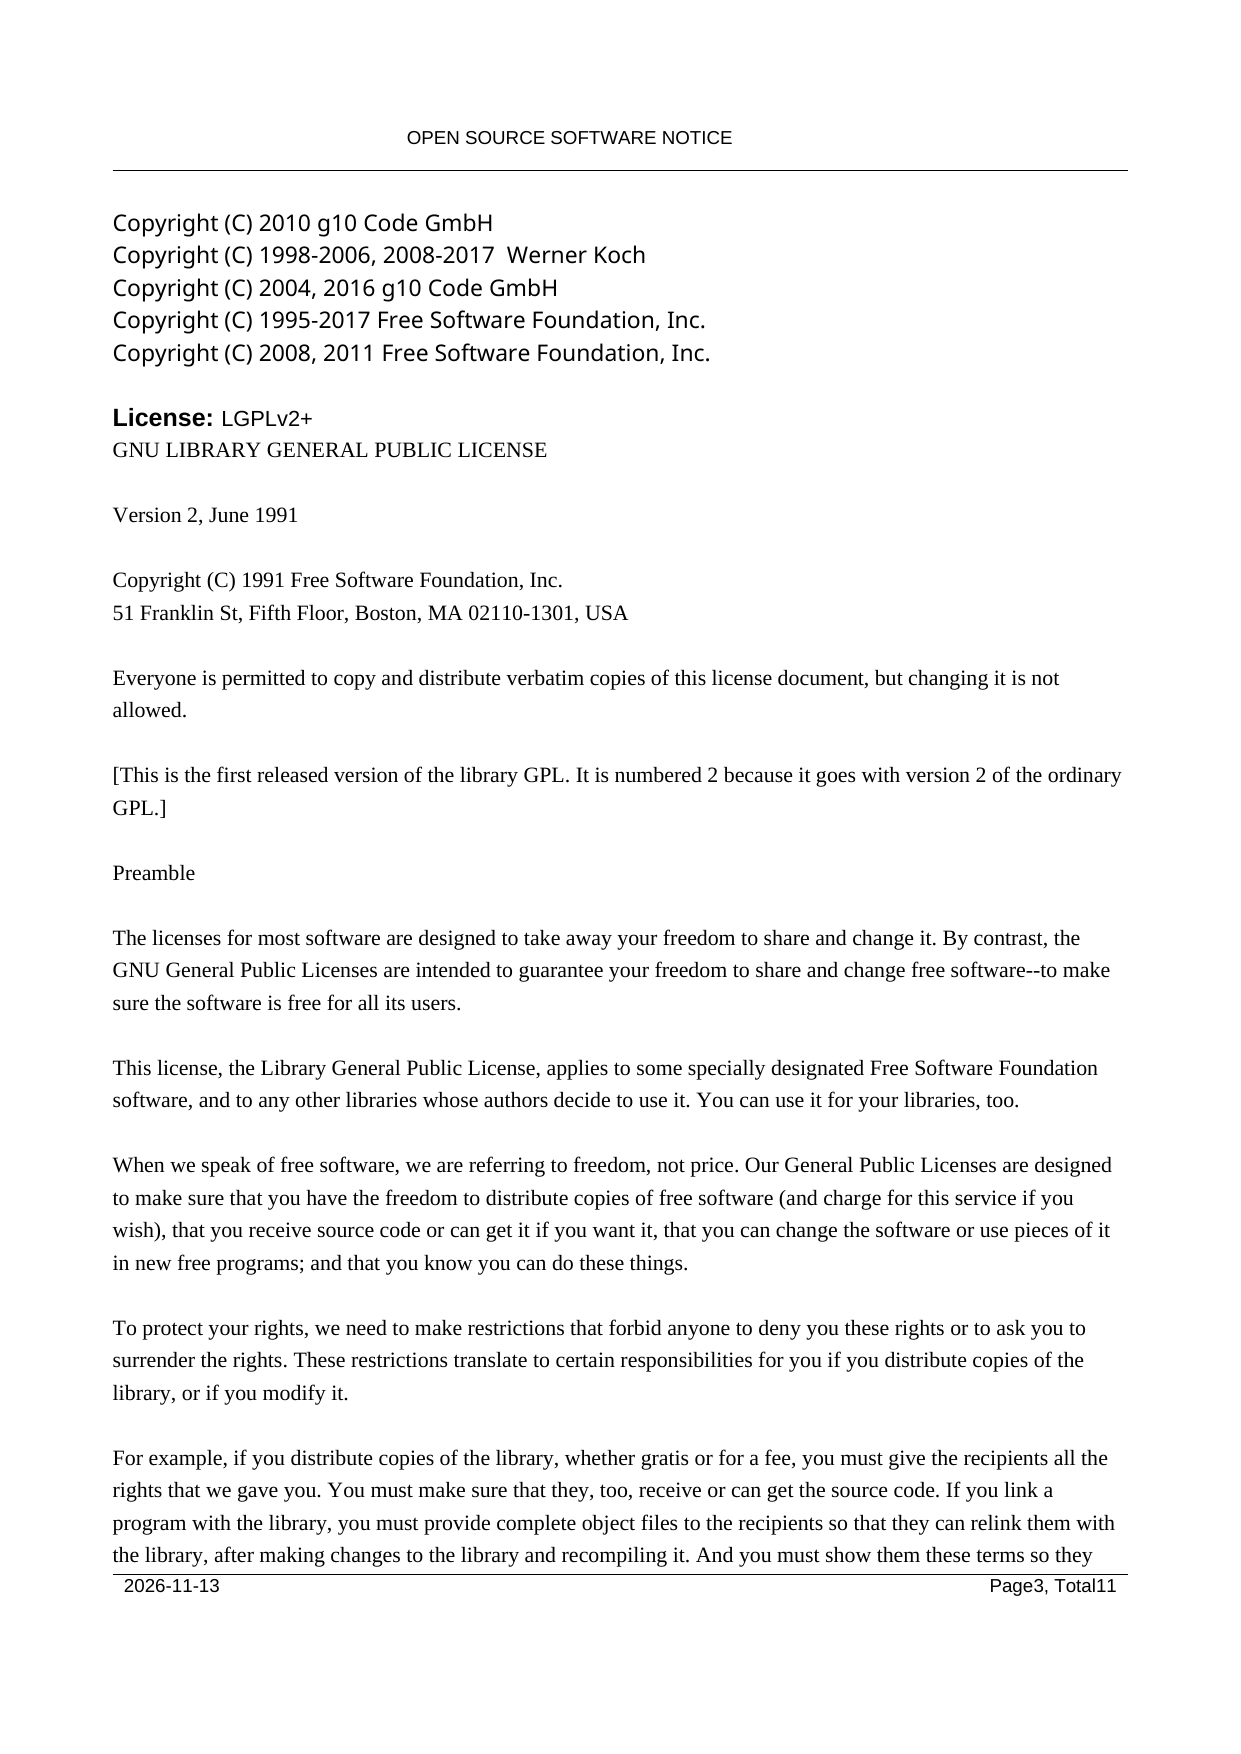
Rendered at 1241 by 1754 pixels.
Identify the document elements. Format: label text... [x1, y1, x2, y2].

text License: LGPLv2+ [112, 401, 1128, 434]
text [112, 434, 1128, 1571]
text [112, 206, 1128, 401]
